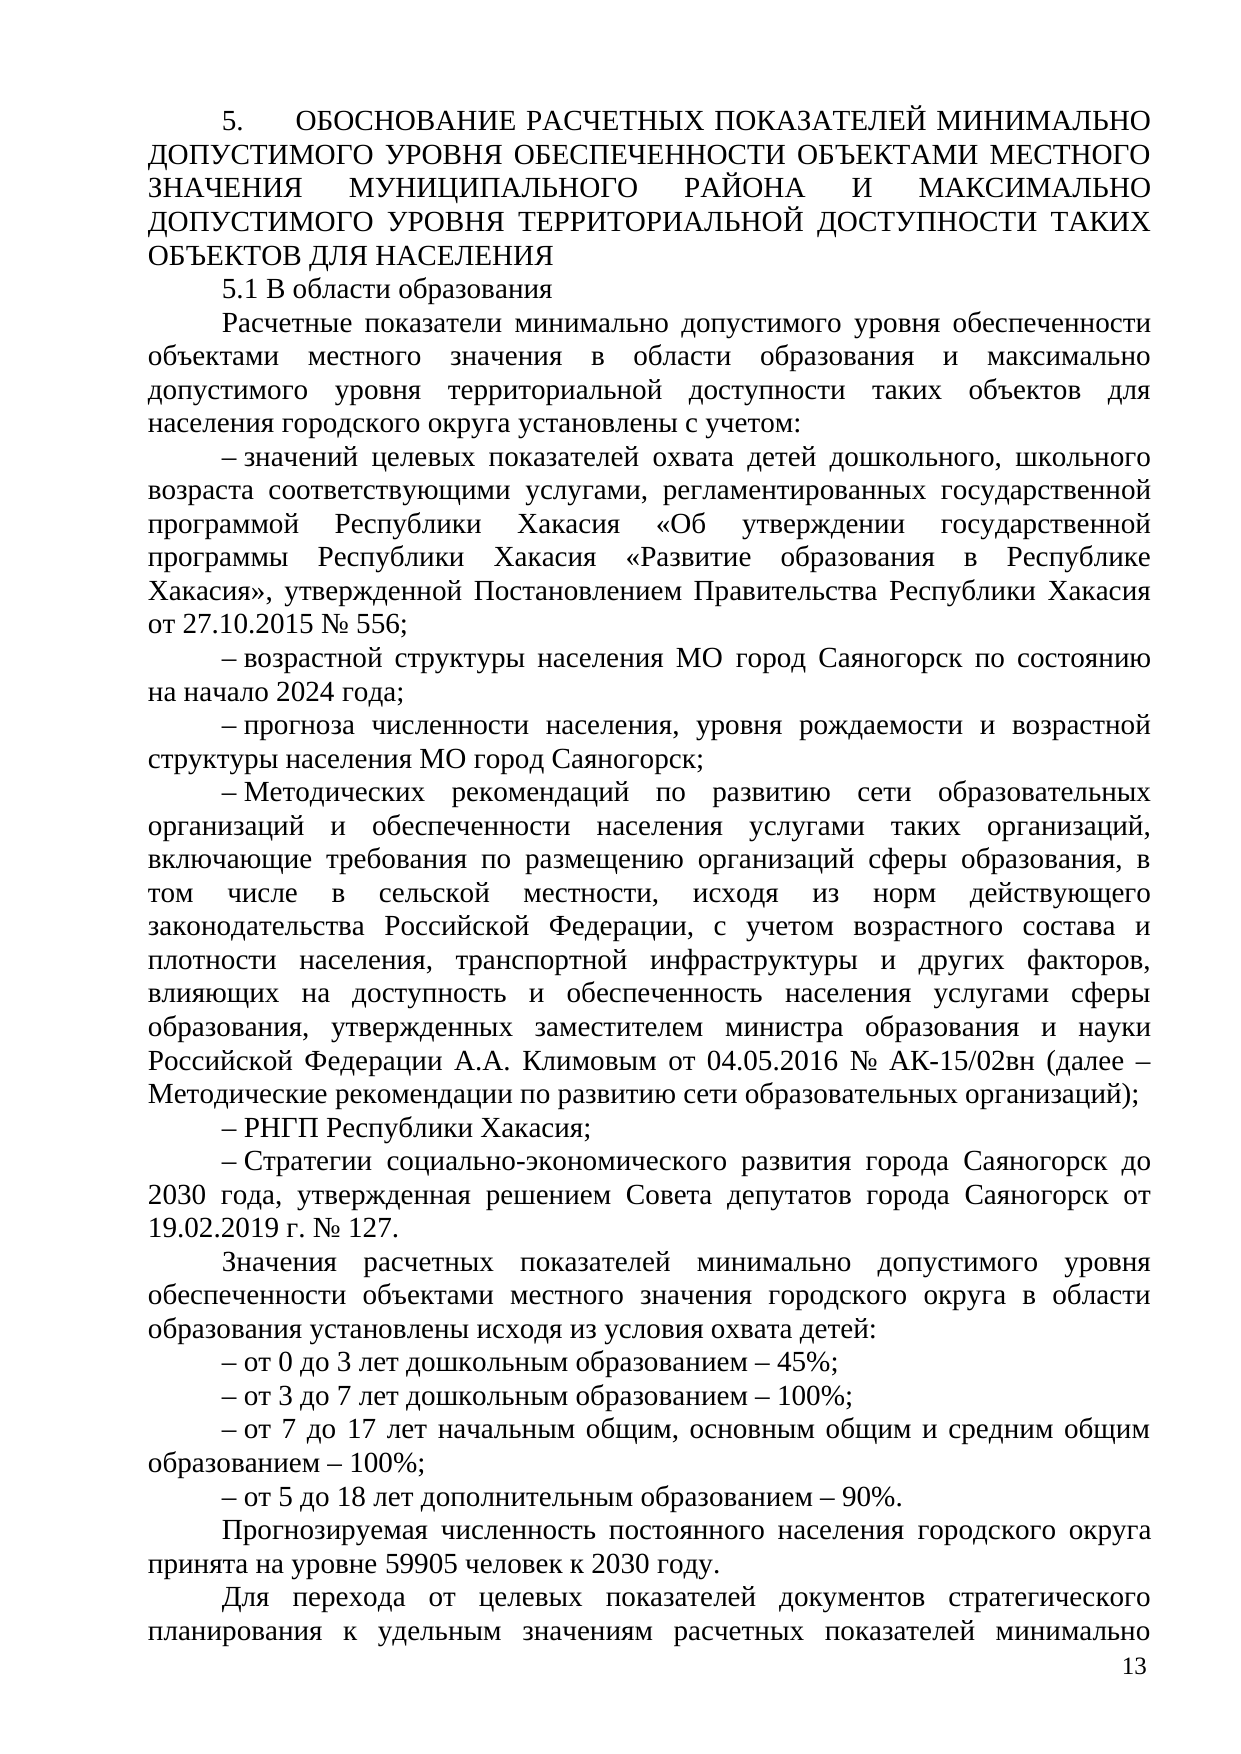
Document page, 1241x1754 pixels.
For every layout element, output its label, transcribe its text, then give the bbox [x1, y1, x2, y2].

subtitle В области образования [207, 271, 1152, 305]
text Значения расчетных показателей минимально допустимого уровня обеспеченности объектами местного значения городского округа в области образования установлены исходя из условия охвата детей: [148, 1244, 1152, 1344]
list от 7 до 17 лет начальным общим, основным общим и средним общим образованием – 100%; [148, 1412, 1152, 1479]
subtitle ОБОСНОВАНИЕ РАСЧЕТНЫХ ПОКАЗАТЕЛЕЙ МИНИМАЛЬНО ДОПУСТИМОГО УРОВНЯ ОБЕСПЕЧЕННОСТИ ОБЪЕКТАМИ МЕСТНОГО ЗНАЧЕНИЯ МУНИЦИПАЛЬНОГО РАЙОНА И МАКСИМАЛЬНО ДОПУСТИМОГО УРОВНЯ ТЕРРИТОРИАЛЬНОЙ ДОСТУПНОСТИ ТАКИХ ОБЪЕКТОВ ДЛЯ НАСЕЛЕНИЯ [148, 103, 1152, 271]
list Стратегии социально-экономического развития города Саяногорск до 2030 года, утвержденная решением Совета депутатов города Саяногорск от 19.02.2019 г. № 127. [148, 1143, 1152, 1244]
list значений целевых показателей охвата детей дошкольного, школьного возраста соответствующими услугами, регламентированных государственной программой Республики Хакасия «Об утверждении государственной программы Республики Хакасия «Развитие образования в Республике Хакасия», утвержденной Постановлением Правительства Республики Хакасия от 27.10.2015 № 556; [148, 439, 1152, 640]
list прогноза численности населения, уровня рождаемости и возрастной структуры населения МО город Саяногорск; [148, 707, 1152, 774]
list от 0 до 3 лет дошкольным образованием – 45%; [148, 1344, 1152, 1378]
list от 5 до 18 лет дополнительным образованием – 90%. [148, 1479, 1152, 1512]
list Методических рекомендаций по развитию сети образовательных организаций и обеспеченности населения услугами таких организаций, включающие требования по размещению организаций сферы образования, в том числе в сельской местности, исходя из норм действующего законодательства Российской Федерации, с учетом возрастного состава и плотности населения, транспортной инфраструктуры и других факторов, влияющих на доступность и обеспеченность населения услугами сферы образования, утвержденных заместителем министра образования и науки Российской Федерации А.А. Климовым от 04.05.2016 № АК-15/02вн (далее – Методические рекомендации по развитию сети образовательных организаций); [148, 774, 1152, 1110]
list от 3 до 7 лет дошкольным образованием – 100%; [148, 1378, 1152, 1412]
list возрастной структуры населения МО город Саяногорск по состоянию на начало 2024 года; [148, 640, 1152, 707]
text Прогнозируемая численность постоянного населения городского округа принята на уровне 59905 человек к 2030 году. [148, 1512, 1152, 1579]
list РНГП Республики Хакасия; [148, 1110, 1152, 1143]
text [148, 1579, 1152, 1646]
text Расчетные показатели минимально допустимого уровня обеспеченности объектами местного значения в области образования и максимально допустимого уровня территориальной доступности таких объектов для населения городского округа установлены с учетом: [148, 305, 1152, 439]
